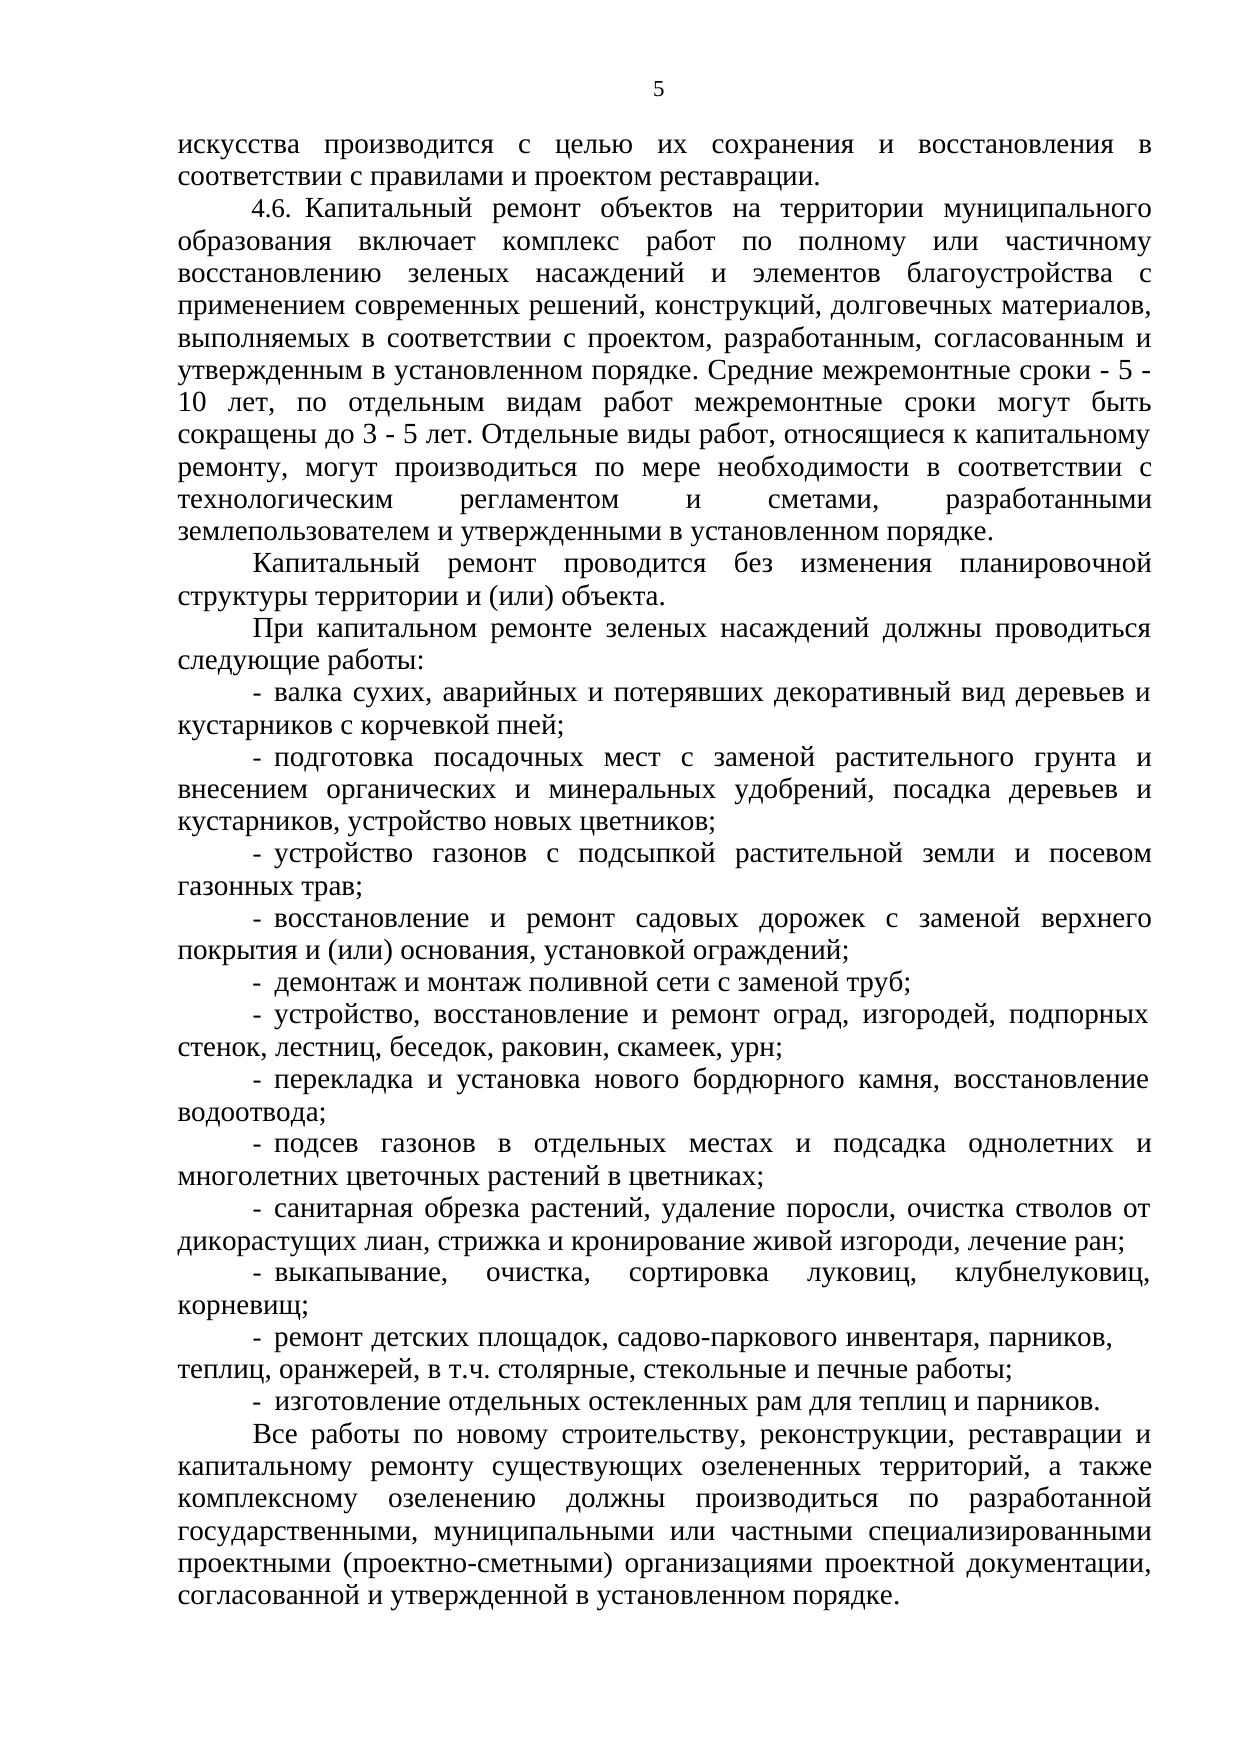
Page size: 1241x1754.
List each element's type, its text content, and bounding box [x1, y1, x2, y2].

text 10 лет, по отдельным видам работ межремонтные сроки могут быть сокращены до 3 - 5 лет. Отдельные виды работ, относящиеся к капитальному ремонту, могут производиться по мере необходимости в соответствии с технологическим регламентом и сметами, разработанными землепользователем и утвержденными в установленном порядке. [177, 386, 1152, 547]
list санитарная обрезка растений, удаление поросли, очистка стволов от дикорастущих лиан, стрижка и кронирование живой изгороди, лечение ран; [177, 1192, 1152, 1256]
list восстановление и ремонт садовых дорожек с заменой верхнего покрытия и (или) основания, установкой ограждений; [177, 902, 1152, 966]
list устройство газонов с подсыпкой растительной земли и посевом газонных трав; [177, 837, 1152, 902]
text Капитальный ремонт проводится без изменения планировочной структуры территории и (или) объекта. [177, 547, 1152, 611]
list выкапывание, очистка, сортировка луковиц, клубнелуковиц, корневищ; [177, 1256, 1152, 1321]
text Все работы по новому строительству, реконструкции, реставрации и капитальному ремонту существующих озелененных территорий, а также комплексному озеленению должны производиться по разработанной государственными, муниципальными или частными специализированными проектными (проектно-сметными) организациями проектной документации, согласованной и утвержденной в установленном порядке. [177, 1417, 1152, 1611]
text искусства производится с целью их сохранения и восстановления в соответствии с правилами и проектом реставрации. [177, 127, 1152, 192]
list перекладка и установка нового бордюрного камня, восстановление водоотвода; [177, 1063, 1152, 1127]
list подсев газонов в отдельных местах и подсадка однолетних и многолетних цветочных растений в цветниках; [177, 1127, 1152, 1192]
list изготовление отдельных остекленных рам для теплиц и парников. [252, 1385, 1234, 1417]
list ремонт детских площадок, садово-паркового инвентаря, парников, теплиц, оранжерей, в т.ч. столярные, стекольные и печные работы; [177, 1321, 1152, 1385]
list валка сухих, аварийных и потерявших декоративный вид деревьев и кустарников с корчевкой пней; [177, 676, 1152, 740]
list демонтаж и монтаж поливной сети с заменой труб; [252, 966, 1234, 998]
text При капитальном ремонте зеленых насаждений должны проводиться следующие работы: [177, 611, 1152, 676]
list Капитальный ремонт объектов на территории муниципального образования включает комплекс работ по полному или частичному восстановлению зеленых насаждений и элементов благоустройства с применением современных решений, конструкций, долговечных материалов, выполняемых в соответствии с проектом, разработанным, согласованным и утвержденным в установленном порядке. Средние межремонтные сроки - 5 - [177, 192, 1152, 386]
list подготовка посадочных мест с заменой растительного грунта и внесением органических и минеральных удобрений, посадка деревьев и кустарников, устройство новых цветников; [177, 740, 1152, 837]
list устройство, восстановление и ремонт оград, изгородей, подпорных стенок, лестниц, беседок, раковин, скамеек, урн; [177, 998, 1152, 1063]
